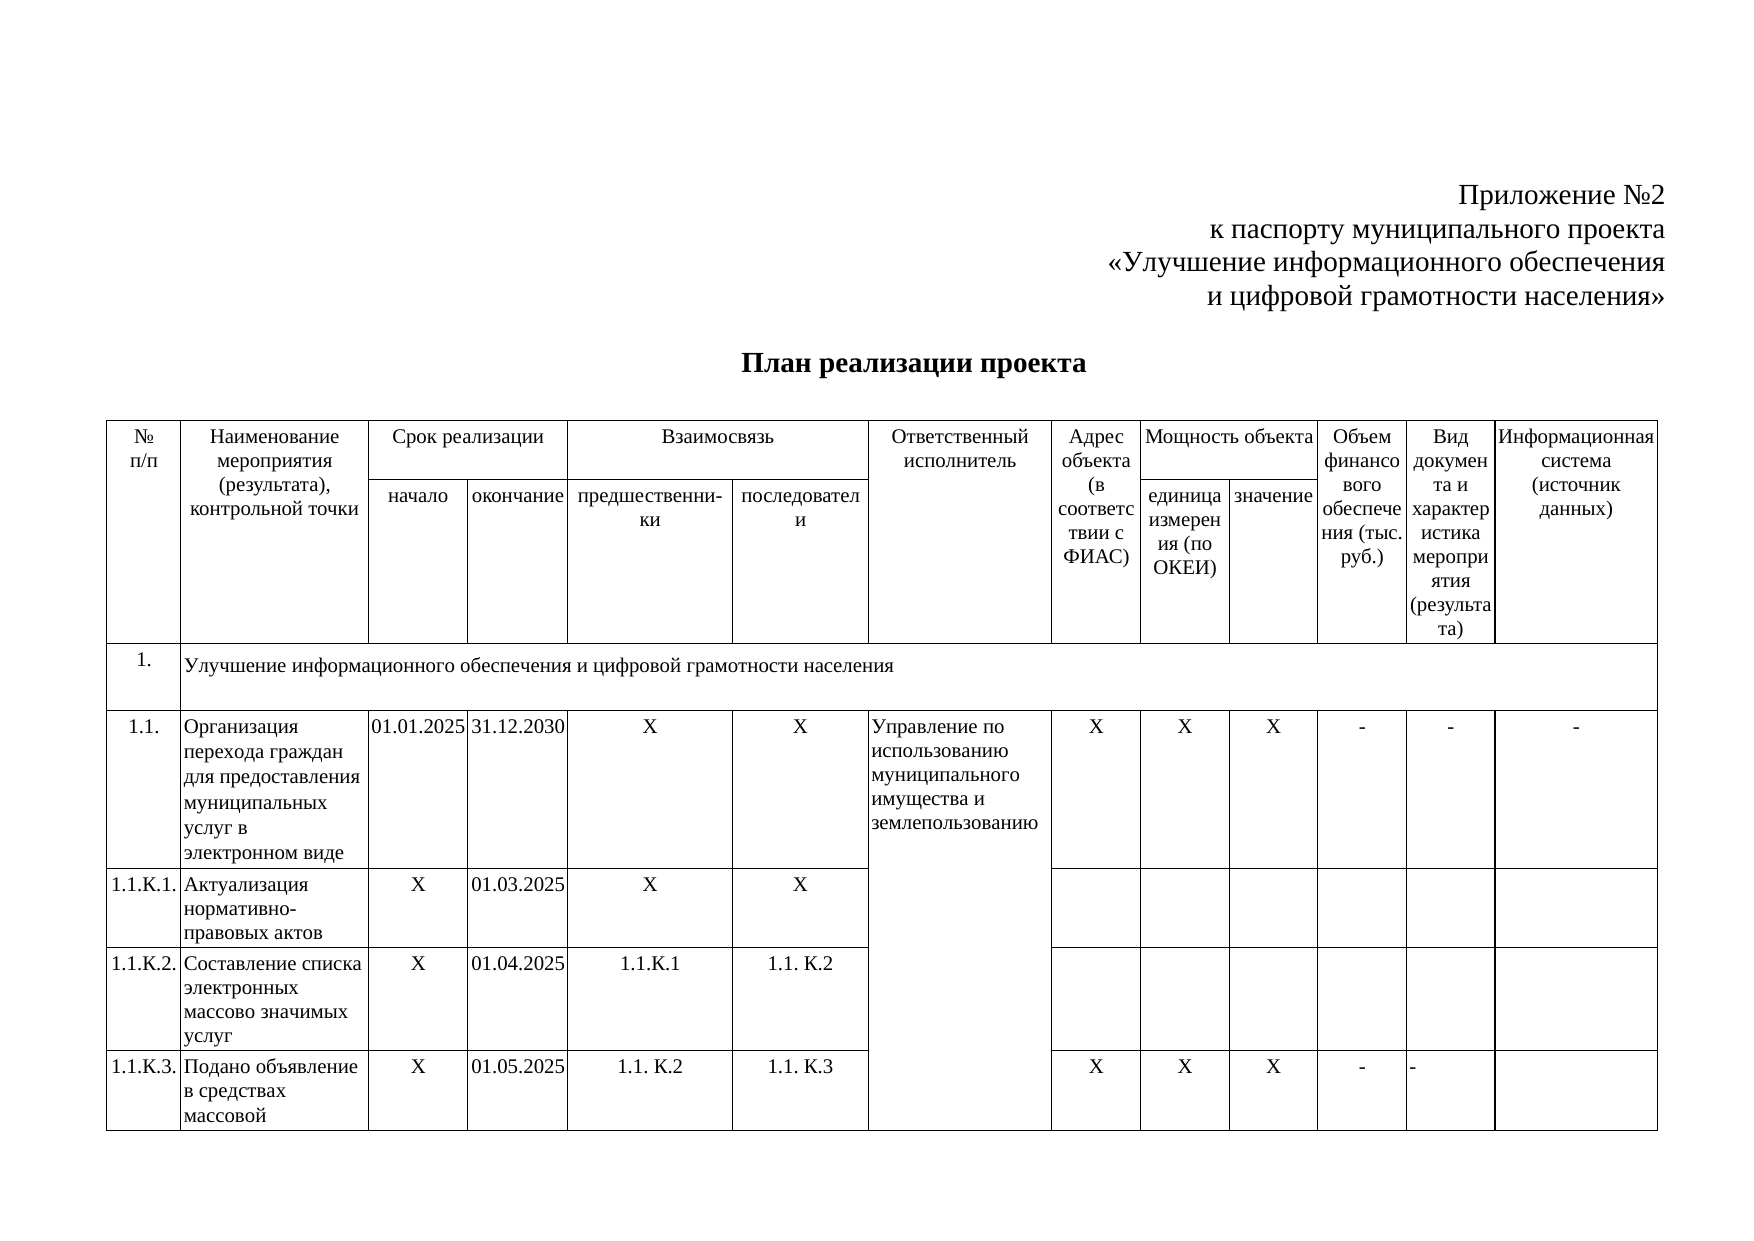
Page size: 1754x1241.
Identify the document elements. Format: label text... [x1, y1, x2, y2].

table_cell [1318, 948, 1406, 1050]
table_cell X [1230, 1051, 1317, 1129]
table_cell [1496, 1051, 1657, 1129]
table_cell 01.03.2025 [468, 869, 567, 947]
table_header Ответственный исполнитель [869, 421, 1051, 643]
table_cell [1052, 869, 1140, 947]
table_cell [1496, 948, 1657, 1050]
table_cell X [1052, 1051, 1140, 1129]
table_cell - [1407, 711, 1494, 868]
table_cell [1052, 948, 1140, 1050]
table_cell значение [1230, 480, 1317, 643]
table_cell X [1230, 711, 1317, 868]
table_cell Улучшение информационного обеспечения и цифровой грамотности населения [181, 644, 1657, 710]
table_cell Управление по использованию муниципального имущества и землепользованию [869, 711, 1051, 1129]
table_cell - [1496, 711, 1657, 868]
table_cell единица измерения (по ОКЕИ) [1141, 480, 1229, 643]
table_header Объем финансового обеспечения (тыс. руб.) [1318, 421, 1406, 643]
table_cell Актуализация нормативно-правовых актов [181, 869, 368, 947]
table_cell X [369, 869, 467, 947]
table_cell 31.12.2030 [468, 711, 567, 868]
table_cell - [1318, 1051, 1406, 1129]
table_cell [1407, 948, 1494, 1050]
text Приложение №2 [89, 177, 1665, 211]
table_cell 1.1. К.3 [733, 1051, 868, 1129]
table_cell Х [568, 869, 732, 947]
table_cell X [733, 711, 868, 868]
text «Улучшение информационного обеспечения [89, 244, 1665, 278]
table_cell 1. [107, 644, 180, 710]
table_cell [1496, 869, 1657, 947]
table_cell X [1052, 711, 1140, 868]
table_cell Организация перехода граждан для предоставления муниципальных услуг в электронном виде [181, 711, 368, 868]
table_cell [181, 1051, 368, 1129]
table_cell 1.1.К.2. [107, 948, 180, 1050]
table_cell 1.1.К.1. [107, 869, 180, 947]
table_cell 01.01.2025 [369, 711, 467, 868]
table_header Взаимосвязь [568, 421, 868, 479]
table_cell X [369, 1051, 467, 1129]
table_cell - [1318, 711, 1406, 868]
table_cell X [369, 948, 467, 1050]
table_cell [1230, 869, 1317, 947]
text План реализации проекта [89, 345, 1665, 378]
table_cell [1407, 869, 1494, 947]
text и цифровой грамотности населения» [89, 278, 1665, 311]
table_cell Х [733, 869, 868, 947]
table_header Информационная система (источник данных) [1496, 421, 1657, 643]
table_cell [1141, 948, 1229, 1050]
table_cell - [1407, 1051, 1494, 1129]
table_cell 1.1.К.1 [568, 948, 732, 1050]
table_cell 1.1. [107, 711, 180, 868]
table_cell 01.05.2025 [468, 1051, 567, 1129]
table_cell начало [369, 480, 467, 643]
table_header Адрес объекта (в соответствии с ФИАС) [1052, 421, 1140, 643]
table_header Срок реализации [369, 421, 567, 479]
table_cell Составление списка электронных массово значимых услуг [181, 948, 368, 1050]
table_cell окончание [468, 480, 567, 643]
table_cell X [568, 711, 732, 868]
table_cell 1.1.К.3. [107, 1051, 180, 1129]
table_cell последователи [733, 480, 868, 643]
table_cell [1141, 869, 1229, 947]
table_cell предшественни-ки [568, 480, 732, 643]
table_header Вид документа и характеристика мероприятия (результата) [1407, 421, 1494, 643]
table_header № п/п [107, 421, 180, 643]
table_cell [1318, 869, 1406, 947]
table_cell X [1141, 711, 1229, 868]
table_cell 01.04.2025 [468, 948, 567, 1050]
table_cell [1230, 948, 1317, 1050]
text к паспорту муниципального проекта [89, 211, 1665, 244]
table_cell 1.1. К.2 [568, 1051, 732, 1129]
table_cell X [1141, 1051, 1229, 1129]
table_cell 1.1. К.2 [733, 948, 868, 1050]
table_header Наименование мероприятия (результата), контрольной точки [181, 421, 368, 643]
table_header Мощность объекта [1141, 421, 1317, 479]
